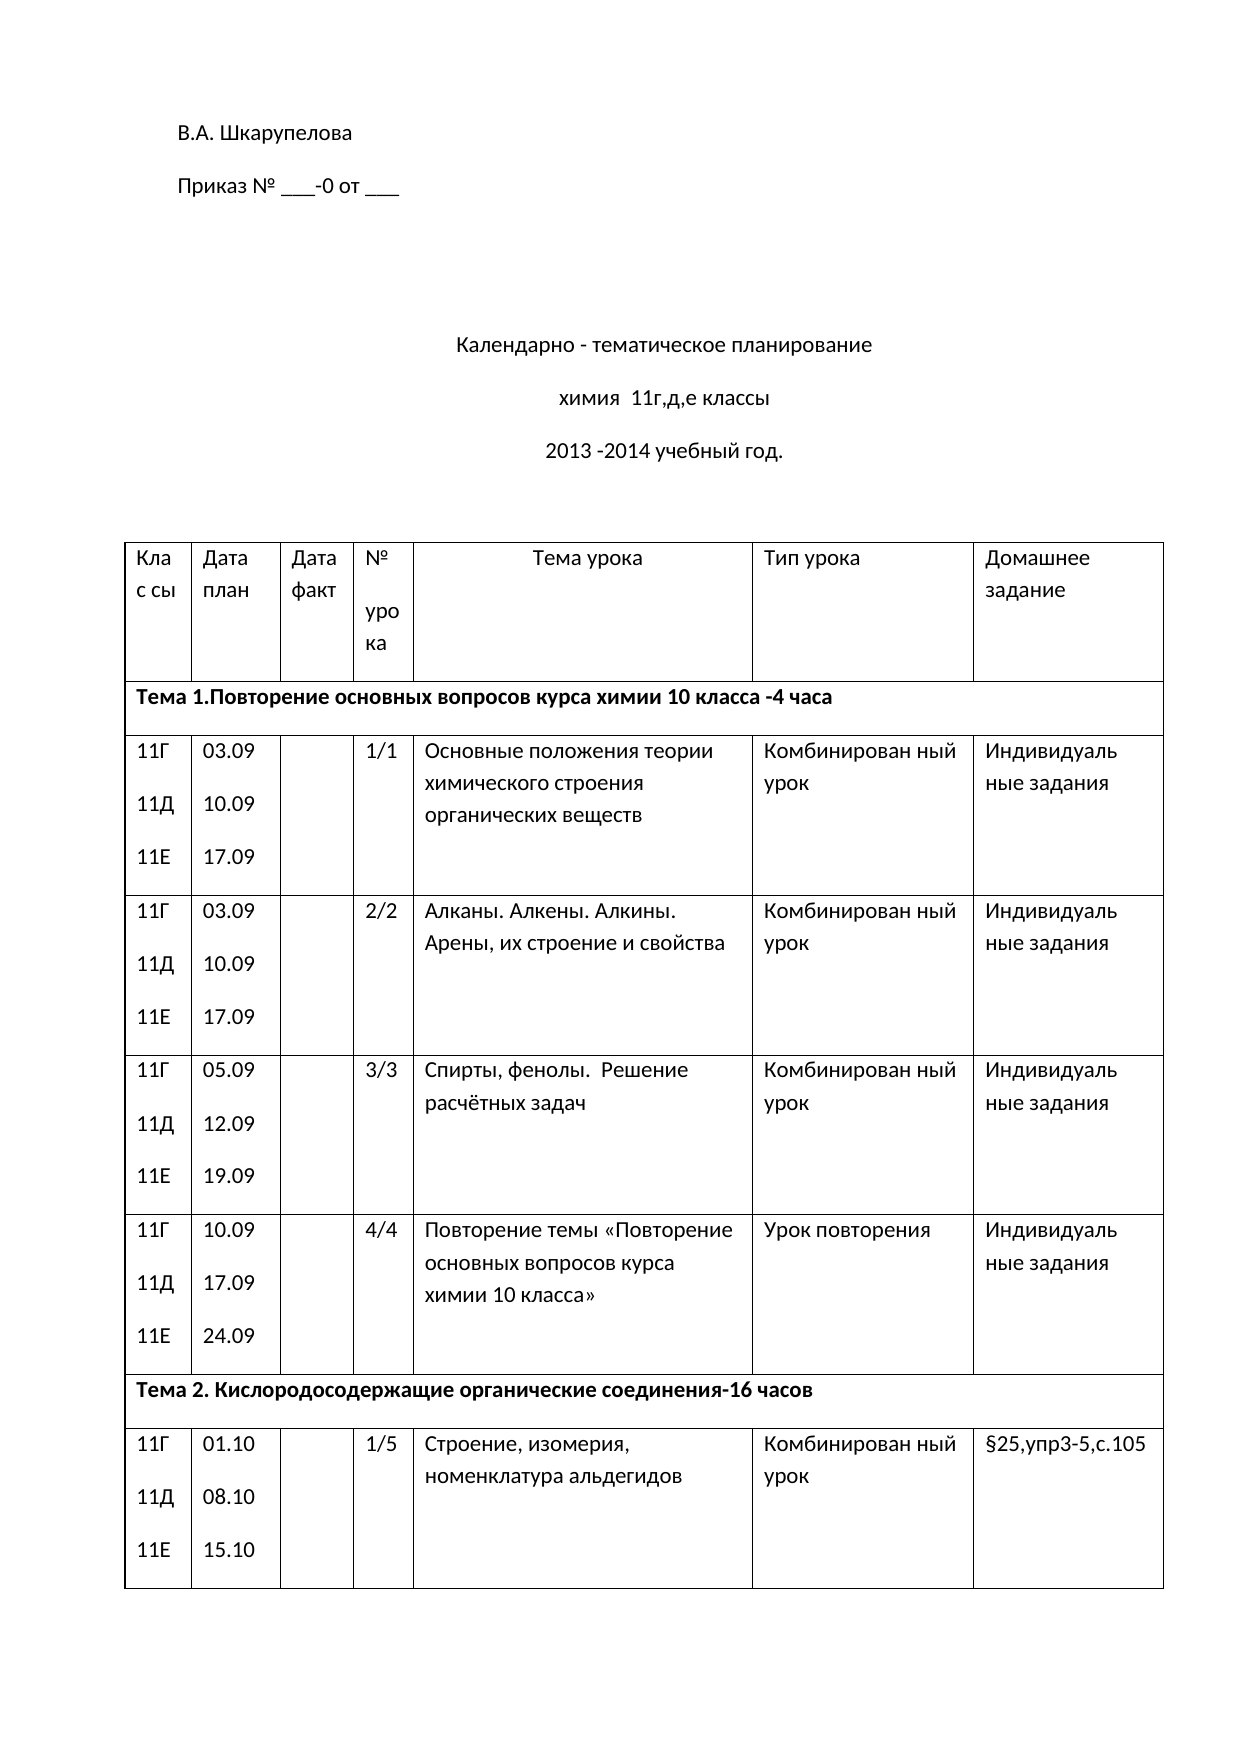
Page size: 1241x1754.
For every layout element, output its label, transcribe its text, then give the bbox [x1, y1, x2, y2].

table_cell 11Г 11Д 11Е [126, 896, 191, 1054]
table_cell Тема 2. Кислородосодержащие органические соединения-16 часов [126, 1375, 1163, 1428]
table_cell Основные положения теории химического строения органических веществ [414, 736, 752, 895]
table_cell 3/3 [354, 1056, 413, 1214]
table_cell Комбинирован ный урок [753, 1056, 973, 1214]
table_cell 11Г 11Д 11Е [126, 1056, 191, 1214]
table_header № урока [354, 543, 413, 681]
table_cell Строение, изомерия, номенклатура альдегидов [414, 1429, 752, 1588]
table_cell 11Г 11Д 11Е [126, 736, 191, 895]
table_cell Комбинирован ный урок [753, 896, 973, 1054]
table_cell 10.09 17.09 24.09 [192, 1215, 280, 1374]
table_cell [281, 736, 353, 895]
table_cell 4/4 [354, 1215, 413, 1374]
table_cell [281, 1215, 353, 1374]
table_cell Спирты, фенолы. Решение расчётных задач [414, 1056, 752, 1214]
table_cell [753, 1429, 973, 1588]
table_cell 05.09 12.09 19.09 [192, 1056, 280, 1214]
table_cell Повторение темы «Повторение основных вопросов курса химии 10 класса» [414, 1215, 752, 1374]
table_header Дата факт [281, 543, 353, 681]
text 2013 -2014 учебный год. [177, 436, 1152, 464]
table_header Дата план [192, 543, 280, 681]
table_cell Индивидуаль ные задания [974, 1056, 1163, 1214]
text Приказ № ___-0 от ___ [177, 171, 1152, 199]
table_cell Алканы. Алкены. Алкины. Арены, их строение и свойства [414, 896, 752, 1054]
table_cell [281, 896, 353, 1054]
table_cell [281, 1429, 353, 1588]
table_cell 03.09 10.09 17.09 [192, 896, 280, 1054]
table_header Тип урока [753, 543, 973, 681]
table_cell Урок повторения [753, 1215, 973, 1374]
table_header Клас сы [126, 543, 191, 681]
table_cell Комбинирован ный урок [753, 736, 973, 895]
table_cell Индивидуаль ные задания [974, 896, 1163, 1054]
table_cell 11Г 11Д 11Е [126, 1429, 191, 1588]
table_cell 1/1 [354, 736, 413, 895]
table_cell 03.09 10.09 17.09 [192, 736, 280, 895]
text Календарно - тематическое планирование [177, 330, 1152, 358]
table_cell 1/5 [354, 1429, 413, 1588]
table_cell Индивидуаль ные задания [974, 736, 1163, 895]
table_header Тема урока [414, 543, 752, 681]
table_header Домашнее задание [974, 543, 1163, 681]
table_cell [281, 1056, 353, 1214]
table_cell Индивидуаль ные задания [974, 1215, 1163, 1374]
table_cell §25,упр3-5,с.105 [974, 1429, 1163, 1588]
table_cell Тема 1.Повторение основных вопросов курса химии 10 класса -4 часа [126, 682, 1163, 735]
table_cell 11Г 11Д 11Е [126, 1215, 191, 1374]
text химия 11г,д,е классы [177, 383, 1152, 411]
table_cell 2/2 [354, 896, 413, 1054]
table_cell 01.10 08.10 15.10 [192, 1429, 280, 1588]
text В.А. Шкарупелова [177, 118, 1152, 146]
